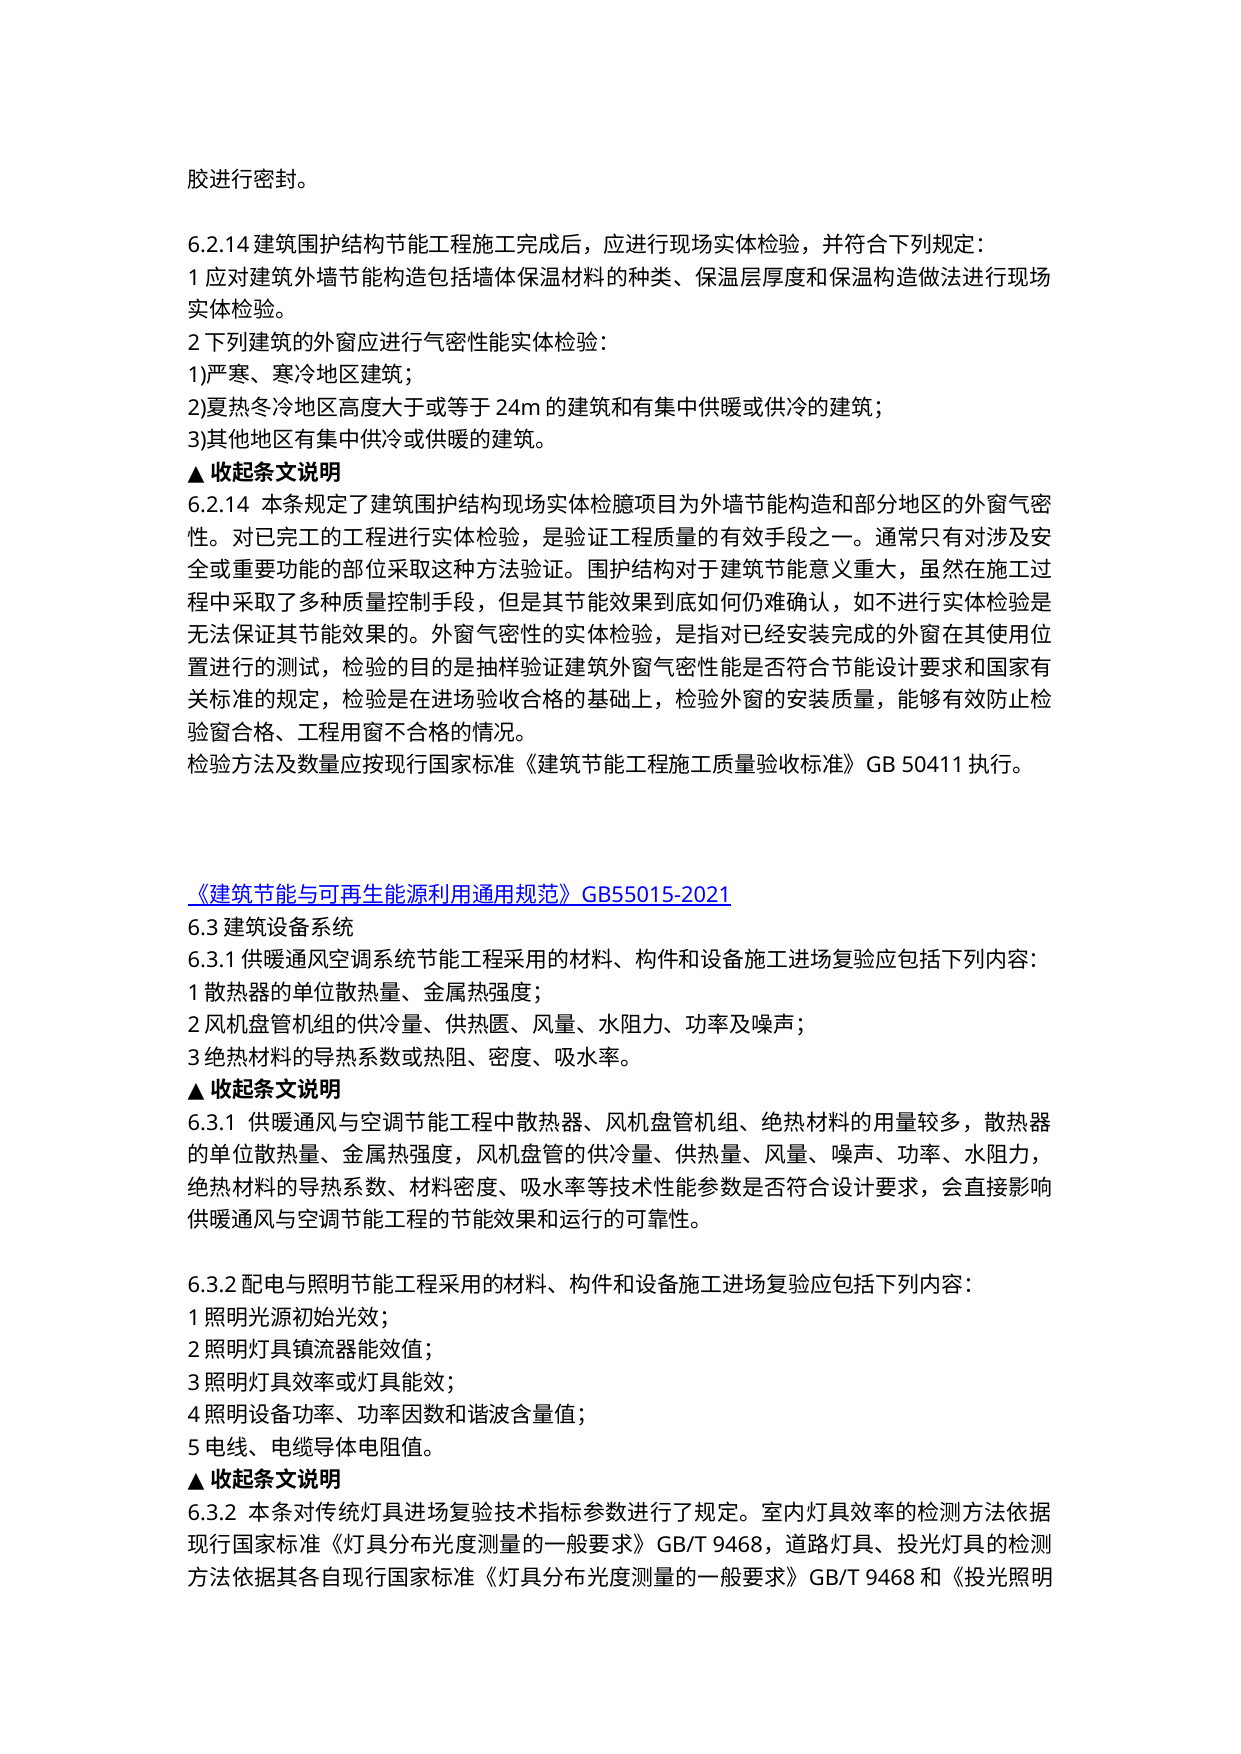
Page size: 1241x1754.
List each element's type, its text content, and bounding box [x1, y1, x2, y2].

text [187, 162, 1053, 227]
text 6.3建筑设备系统 [187, 909, 1053, 942]
text 1散热器的单位散热量、金属热强度； [187, 974, 1053, 1007]
text ▲ 收起条文说明 6.2.14 本条规定了建筑围护结构现场实体检臆项目为外墙节能构造和部分地区的外窗气密性。对已完工的工程进行实体检验，是验证工程质量的有效手段之一。通常只有对涉及安全或重要功能的部位采取这种方法验证。围护结构对于建筑节能意义重大，虽然在施工过程中采取了多种质量控制手段，但是其节能效果到底如何仍难确认，如不进行实体检验是无法保证其节能效果的。外窗气密性的实体检验，是指对已经安装完成的外窗在其使用位置进行的测试，检验的目的是抽样验证建筑外窗气密性能是否符合节能设计要求和国家有关标准的规定，检验是在进场验收合格的基础上，检验外窗的安装质量，能够有效防止检验窗合格、工程用窗不合格的情况。 检验方法及数量应按现行国家标准《建筑节能工程施工质量验收标准》GB 50411执行。 [187, 454, 1053, 812]
text 《建筑节能与可再生能源利用通用规范》GB55015-2021 [187, 877, 1053, 909]
text 2下列建筑的外窗应进行气密性能实体检验： [187, 324, 1053, 357]
text 1)严寒、寒冷地区建筑； [187, 357, 1053, 389]
text 6.3.2配电与照明节能工程采用的材料、构件和设备施工进场复验应包括下列内容： [187, 1267, 1053, 1299]
text 1照明光源初始光效； [187, 1299, 1053, 1332]
text 2风机盘管机组的供冷量、供热匮、风量、水阻力、功率及噪声； [187, 1007, 1053, 1039]
text 6.3.1供暖通风空调系统节能工程采用的材料、构件和设备施工进场复验应包括下列内容： [187, 942, 1053, 974]
text 2)夏热冬冷地区高度大于或等于24m的建筑和有集中供暖或供冷的建筑； [187, 389, 1053, 422]
text 4照明设备功率、功率因数和谐波含量值； [187, 1397, 1053, 1429]
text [187, 1462, 1053, 1592]
text 2照明灯具镇流器能效值； [187, 1332, 1053, 1364]
text 1应对建筑外墙节能构造包括墙体保温材料的种类、保温层厚度和保温构造做法进行现场实体检验。 [187, 259, 1053, 324]
text 6.2.14建筑围护结构节能工程施工完成后，应进行现场实体检验，并符合下列规定： [187, 227, 1053, 259]
text 3绝热材料的导热系数或热阻、密度、吸水率。 [187, 1039, 1053, 1072]
text 3)其他地区有集中供冷或供暖的建筑。 [187, 422, 1053, 454]
text 3照明灯具效率或灯具能效； [187, 1364, 1053, 1397]
text 5电线、电缆导体电阻值。 [187, 1429, 1053, 1462]
text ▲ 收起条文说明 6.3.1 供暖通风与空调节能工程中散热器、风机盘管机组、绝热材料的用量较多，散热器的单位散热量、金属热强度，风机盘管的供冷量、供热量、风量、噪声、功率、水阻力，绝热材料的导热系数、材料密度、吸水率等技术性能参数是否符合设计要求，会直接影响供暖通风与空调节能工程的节能效果和运行的可靠性。 [187, 1072, 1053, 1267]
